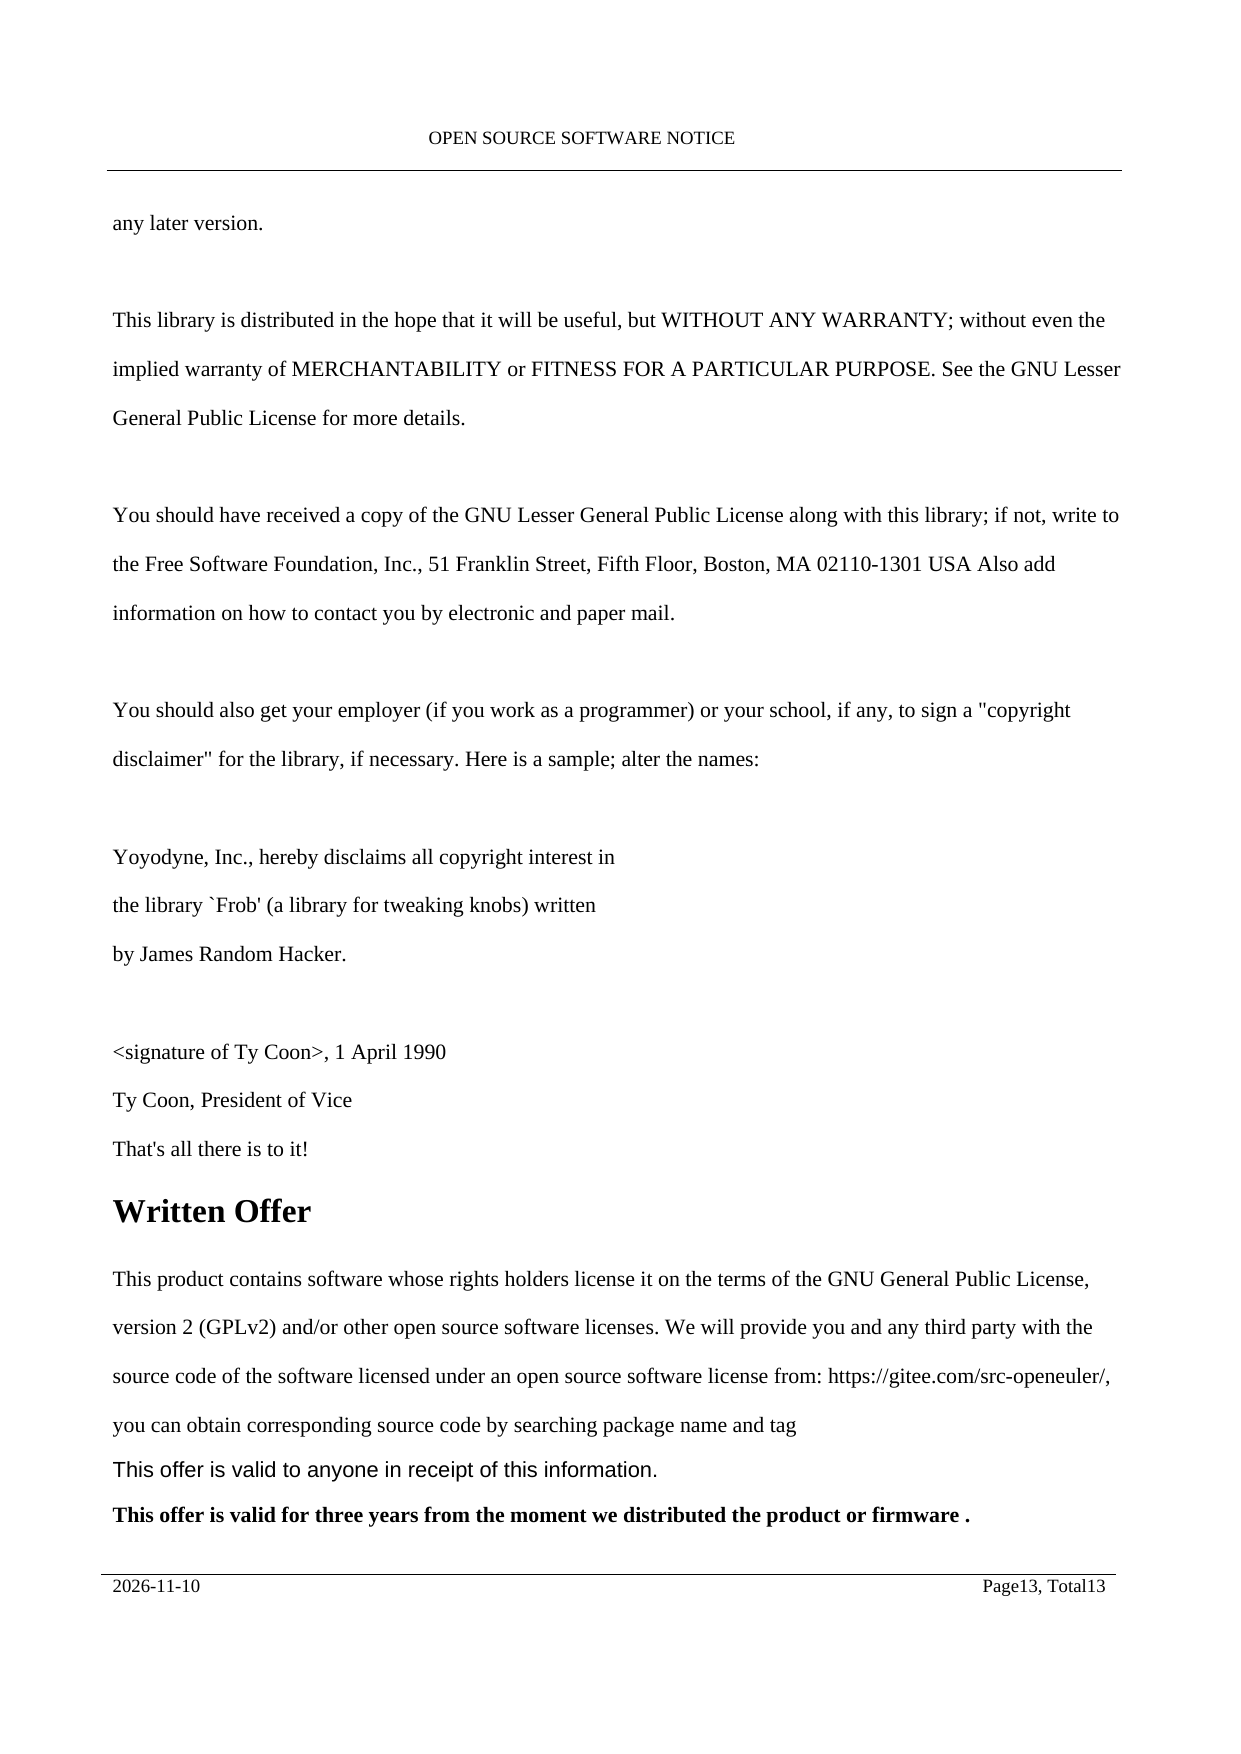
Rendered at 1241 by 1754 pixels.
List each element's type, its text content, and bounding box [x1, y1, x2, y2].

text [112, 206, 1128, 1165]
text Written Offer [112, 1178, 1128, 1243]
text This product contains software whose rights holders license it on the terms of the GNU General Public License, version 2 (GPLv2) and/or other open source software licenses. We will provide you and any third party with the source code of the software licensed under an open source software license from: https://gitee.com/src-openeuler/, you can obtain corresponding source code by searching package name and tag [112, 1262, 1128, 1441]
text This offer is valid to anyone in receipt of this information. [112, 1453, 1128, 1486]
text This offer is valid for three years from the moment we distributed the product or firmware . [112, 1498, 1128, 1531]
